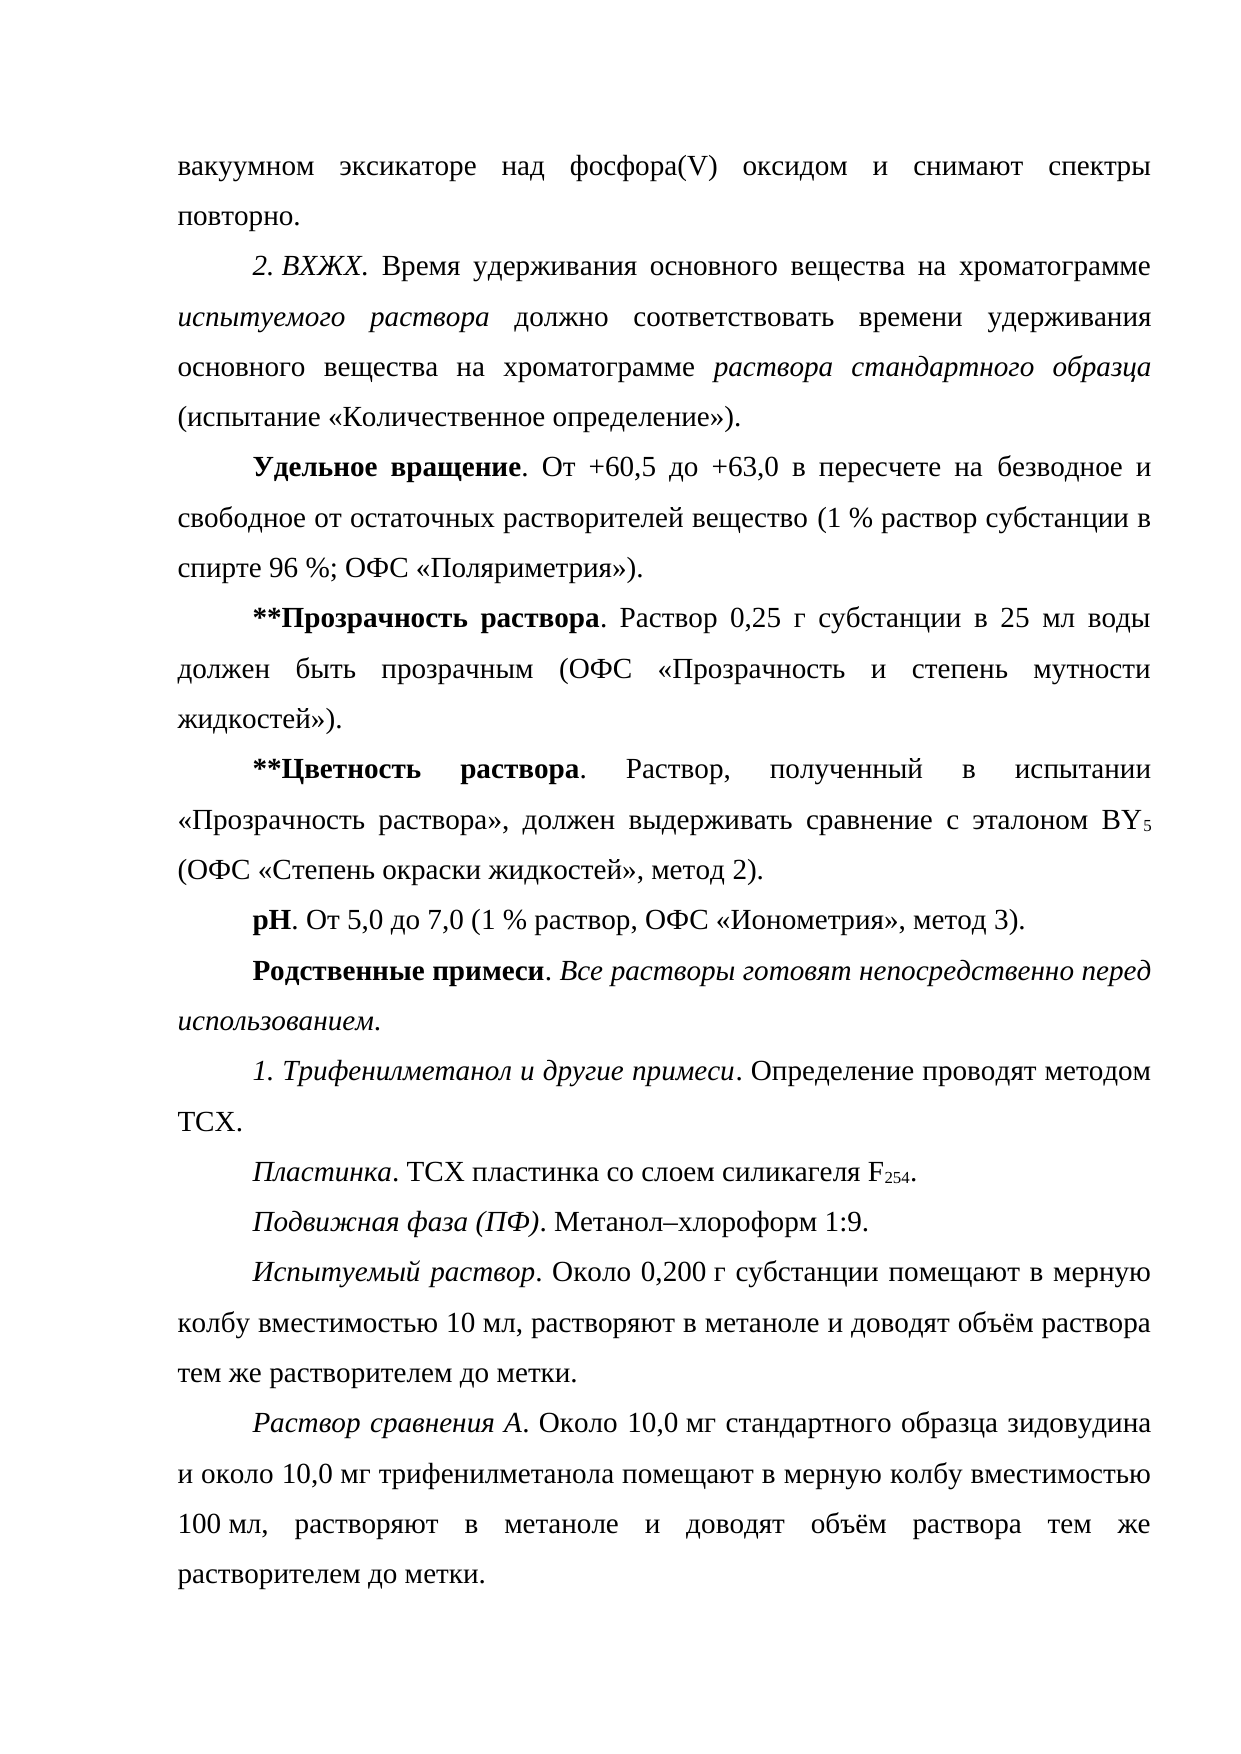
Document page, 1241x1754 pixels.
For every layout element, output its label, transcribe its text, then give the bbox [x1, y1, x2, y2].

text 2. ВХЖХ. Время удерживания основного вещества на хроматограмме испытуемого раствора должно соответствовать времени удерживания основного вещества на хроматограмме раствора стандартного образца (испытание «Количественное определение»). [177, 248, 1152, 433]
text Удельное вращение. От +60,5 до +63,0 в пересчете на безводное и свободное от остаточных растворителей вещество (1 % раствор субстанции в спирте 96 %; ОФС «Поляриметрия»). [177, 449, 1152, 584]
text Испытуемый раствор. Около 0,200 г субстанции помещают в мерную колбу вместимостью 10 мл, растворяют в метаноле и доводят объём раствора тем же растворителем до метки. [177, 1254, 1152, 1389]
text pH. От 5,0 до 7,0 (1 % раствор, ОФС «Ионометрия», метод 3). [177, 902, 1152, 936]
text **Цветность раствора. Раствор, полученный в испытании «Прозрачность раствора», должен выдерживать сравнение с эталоном BY5 (ОФС «Степень окраски жидкостей», метод 2). [177, 751, 1152, 886]
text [177, 148, 1152, 232]
text Родственные примеси. Все растворы готовят непосредственно перед использованием. [177, 953, 1152, 1037]
text Пластинка. ТСХ пластинка со слоем силикагеля F254. [177, 1154, 1152, 1187]
text 1. Трифенилметанол и другие примеси. Определение проводят методом ТСХ. [177, 1053, 1152, 1137]
text Раствор сравнения А. Около 10,0 мг стандартного образца зидовудина и около 10,0 мг трифенилметанола помещают в мерную колбу вместимостью 100 мл, растворяют в метаноле и доводят объём раствора тем же растворителем до метки. [177, 1406, 1152, 1590]
text Подвижная фаза (ПФ). Метанол–хлороформ 1:9. [177, 1204, 1152, 1238]
text **Прозрачность раствора. Раствор 0,25 г субстанции в 25 мл воды должен быть прозрачным (ОФС «Прозрачность и степень мутности жидкостей»). [177, 601, 1152, 735]
